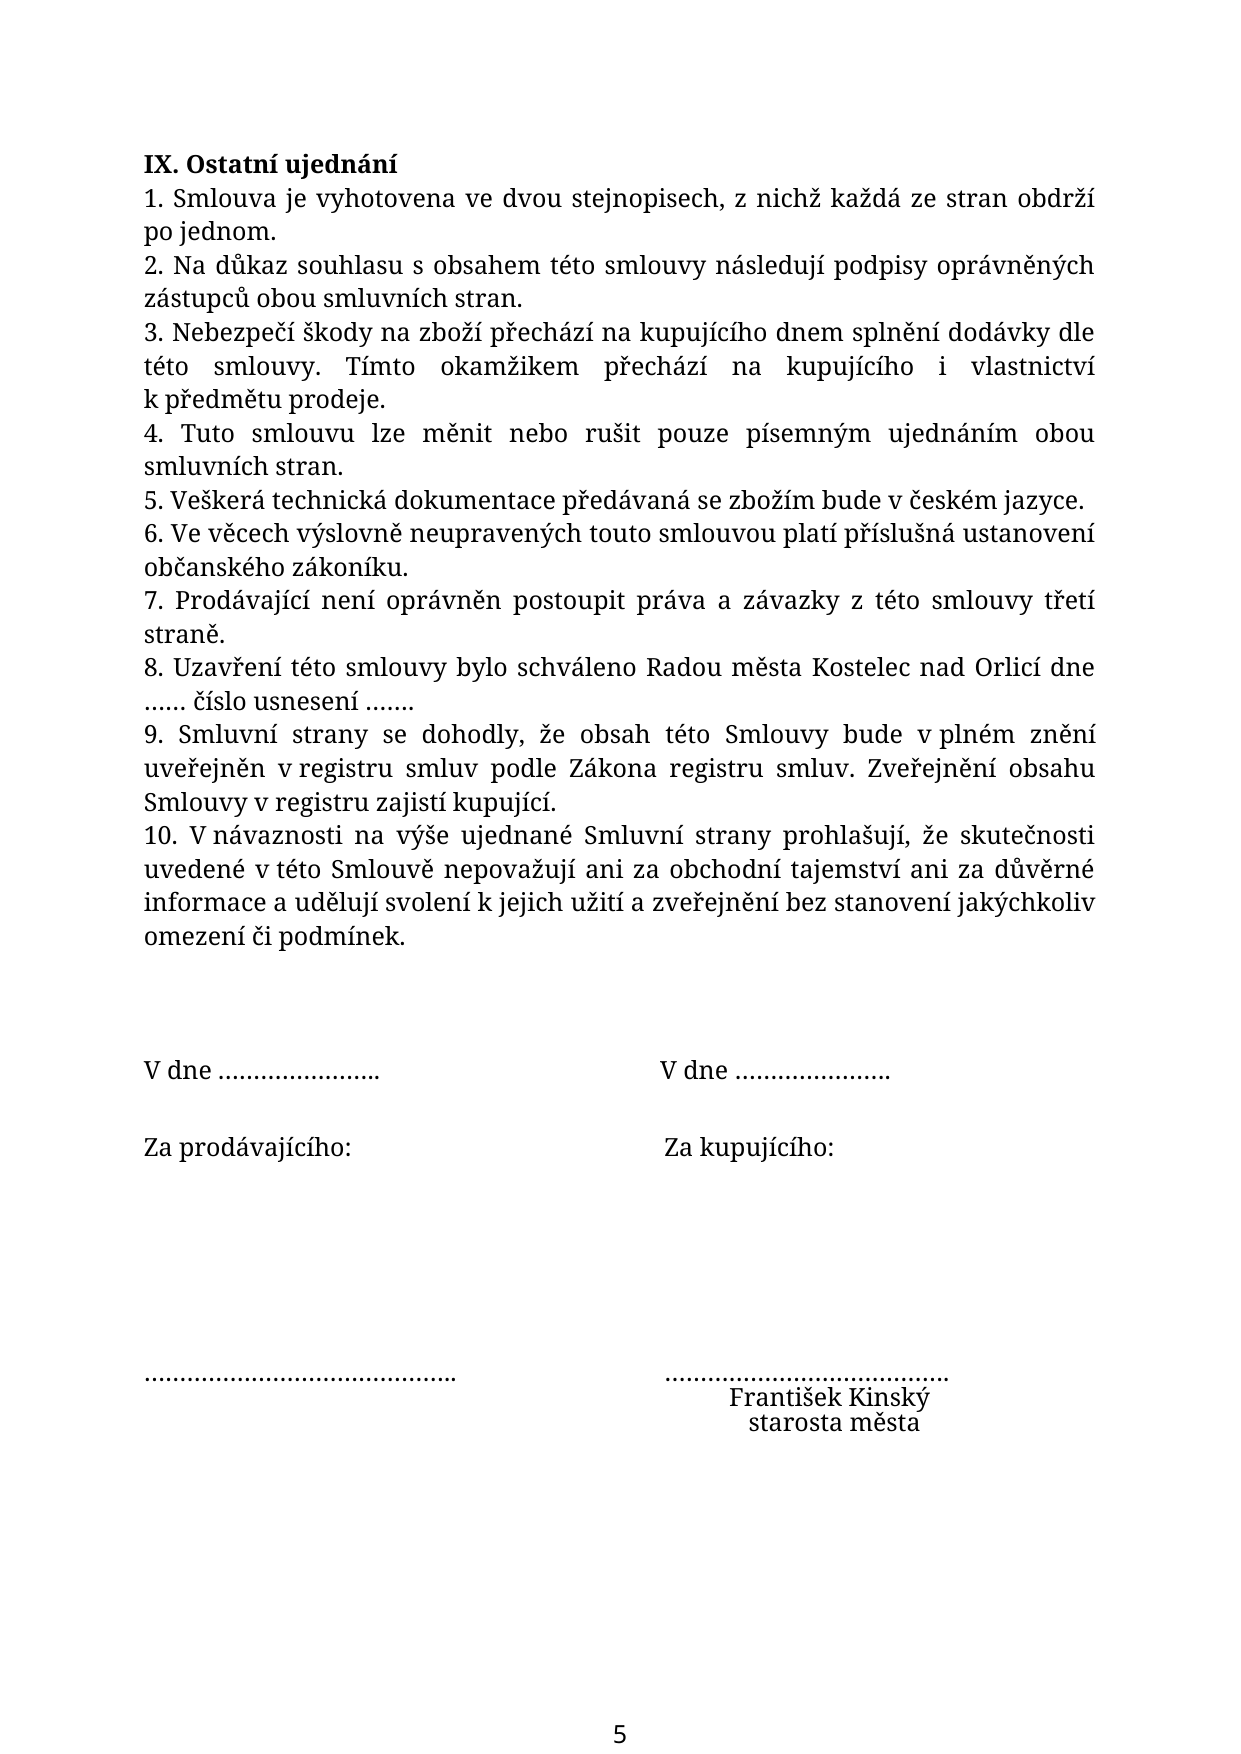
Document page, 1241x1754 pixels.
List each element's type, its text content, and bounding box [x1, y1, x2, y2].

text starosta města [143, 1411, 1096, 1436]
text 3. Nebezpečí škody na zboží přechází na kupujícího dnem splnění dodávky dle této smlouvy. Tímto okamžikem přechází na kupujícího i vlastnictví k předmětu prodeje. [143, 314, 1096, 415]
text 5. Veškerá technická dokumentace předávaná se zbožím bude v českém jazyce. [143, 482, 1096, 516]
text IX. Ostatní ujednání [143, 147, 1096, 180]
text V dne ………………….. V dne …………………. [143, 1052, 1096, 1086]
text Za prodávajícího: Za kupujícího: [143, 1136, 1096, 1161]
text 7. Prodávající není oprávněn postoupit práva a závazky z této smlouvy třetí straně. [143, 583, 1096, 650]
text 4. Tuto smlouvu lze měnit nebo rušit pouze písemným ujednáním obou smluvních stran. [143, 415, 1096, 482]
text 8. Uzavření této smlouvy bylo schváleno Radou města Kostelec nad Orlicí dne …… číslo usnesení ……. [143, 650, 1096, 717]
text 9. Smluvní strany se dohodly, že obsah této Smlouvy bude v plném znění uveřejněn v registru smluv podle Zákona registru smluv. Zveřejnění obsahu Smlouvy v registru zajistí kupující. [143, 717, 1096, 818]
text František Kinský [143, 1386, 1096, 1411]
text 2. Na důkaz souhlasu s obsahem této smlouvy následují podpisy oprávněných zástupců obou smluvních stran. [143, 247, 1096, 314]
text …………………………………….. …………………………………. [143, 1361, 1096, 1386]
text 6. Ve věcech výslovně neupravených touto smlouvou platí příslušná ustanovení občanského zákoníku. [143, 516, 1096, 583]
text 10. V návaznosti na výše ujednané Smluvní strany prohlašují, že skutečnosti uvedené v této Smlouvě nepovažují ani za obchodní tajemství ani za důvěrné informace a udělují svolení k jejich užití a zveřejnění bez stanovení jakýchkoliv omezení či podmínek. [143, 818, 1096, 952]
text 1. Smlouva je vyhotovena ve dvou stejnopisech, z nichž každá ze stran obdrží po jednom. [143, 180, 1096, 247]
